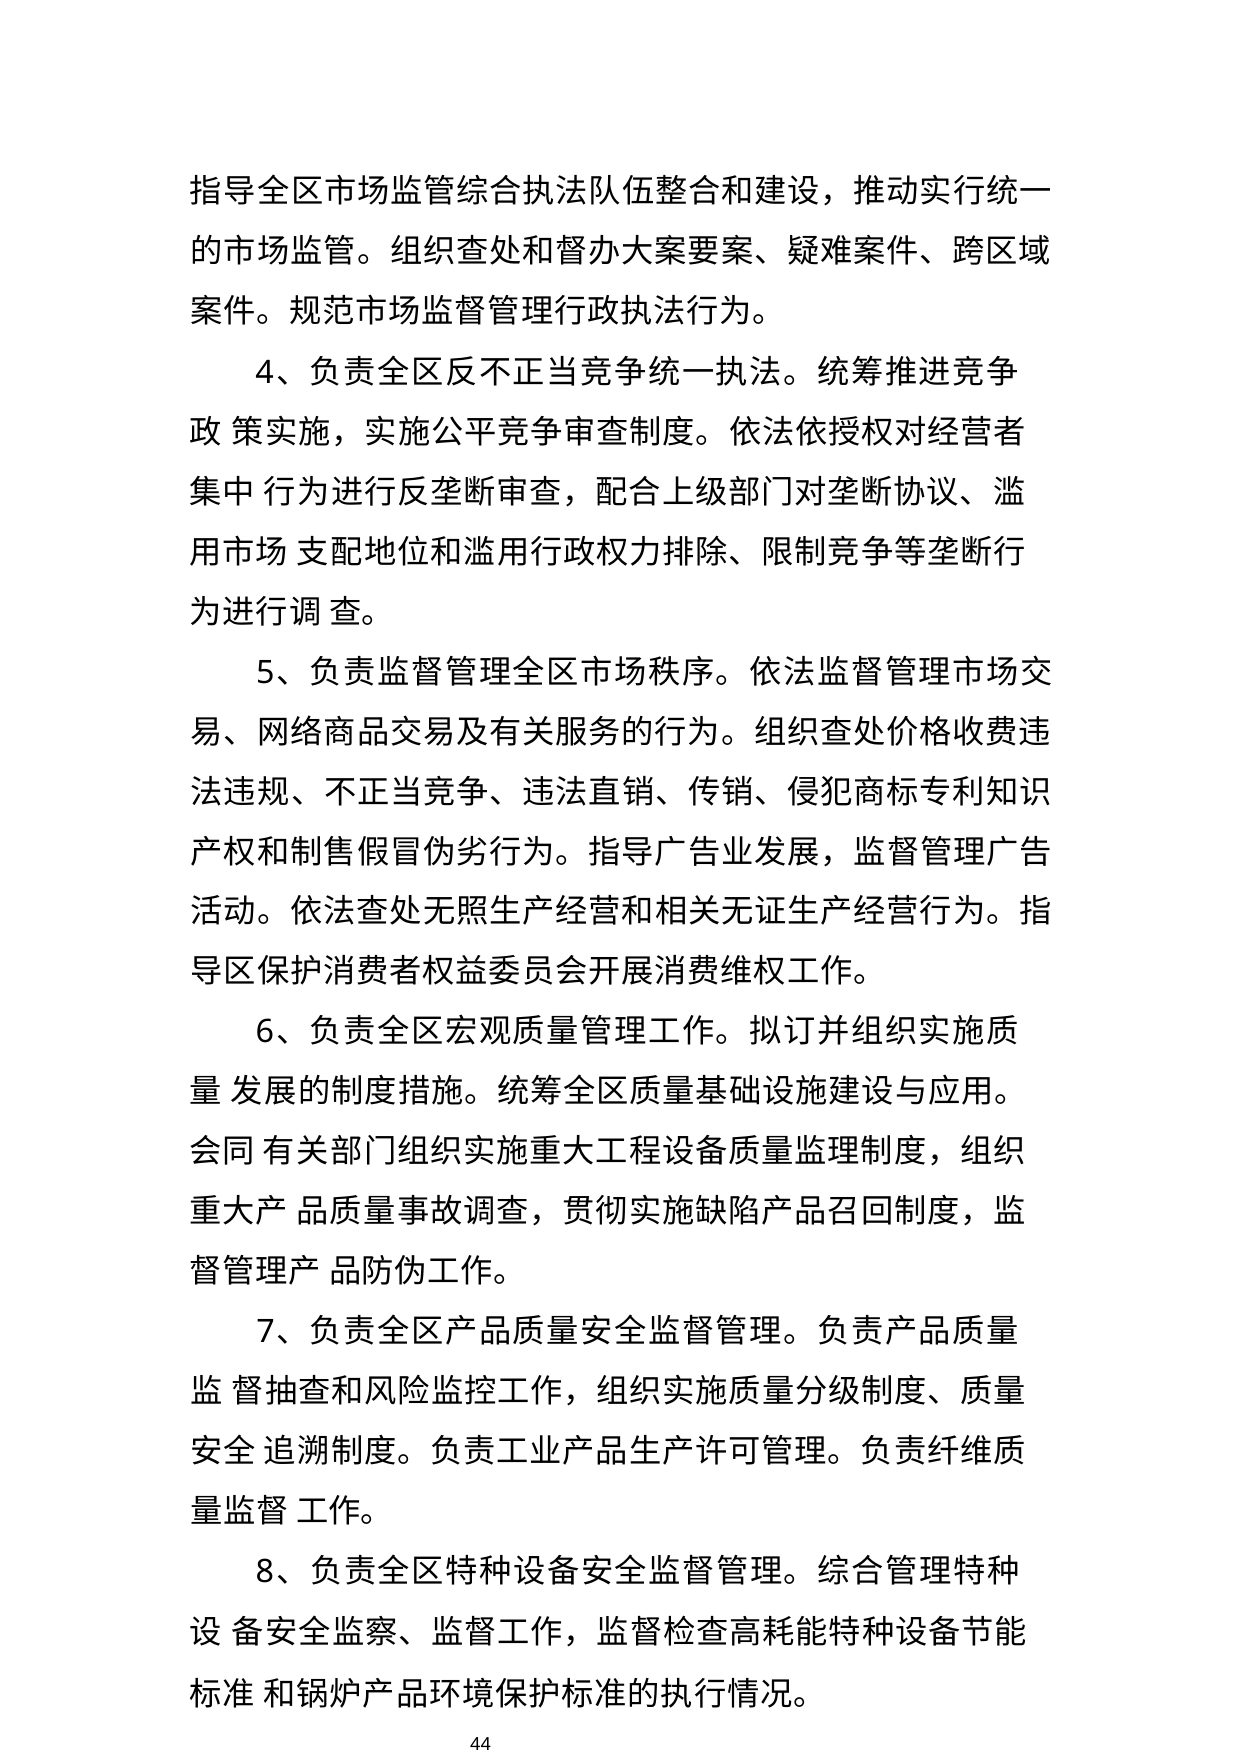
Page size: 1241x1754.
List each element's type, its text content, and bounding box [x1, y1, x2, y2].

text 5、负责监督管理全区市场秩序。依法监督管理市场交 易、网络商品交易及有关服务的行为。组织查处价格收费违 法违规、不正当竞争、违法直销、传销、侵犯商标专利知识 产权和制售假冒伪劣行为。指导广告业发展，监督管理广告 活动。依法查处无照生产经营和相关无证生产经营行为。指 导区保护消费者权益委员会开展消费维权工作。 [190, 646, 1053, 992]
text 指导全区市场监管综合执法队伍整合和建设，推动实行统一 的市场监管。组织查处和督办大案要案、疑难案件、跨区域 案件。规范市场监督管理行政执法行为。 [189, 164, 1053, 332]
text 7、负责全区产品质量安全监督管理。负责产品质量监 督抽查和风险监控工作，组织实施质量分级制度、质量安全 追溯制度。负责工业产品生产许可管理。负责纤维质量监督 工作。 [190, 1305, 1053, 1531]
text 8、负责全区特种设备安全监督管理。综合管理特种设 备安全监察、监督工作，监督检查高耗能特种设备节能标准 和锅炉产品环境保护标准的执行情况。 [189, 1545, 1053, 1714]
text 6、负责全区宏观质量管理工作。拟订并组织实施质量 发展的制度措施。统筹全区质量基础设施建设与应用。会同 有关部门组织实施重大工程设备质量监理制度，组织重大产 品质量事故调查，贯彻实施缺陷产品召回制度，监督管理产 品防伪工作。 [189, 1005, 1053, 1292]
text 4、负责全区反不正当竞争统一执法。统筹推进竞争政 策实施，实施公平竞争审查制度。依法依授权对经营者集中 行为进行反垄断审查，配合上级部门对垄断协议、滥用市场 支配地位和滥用行政权力排除、限制竞争等垄断行为进行调 查。 [189, 346, 1053, 632]
